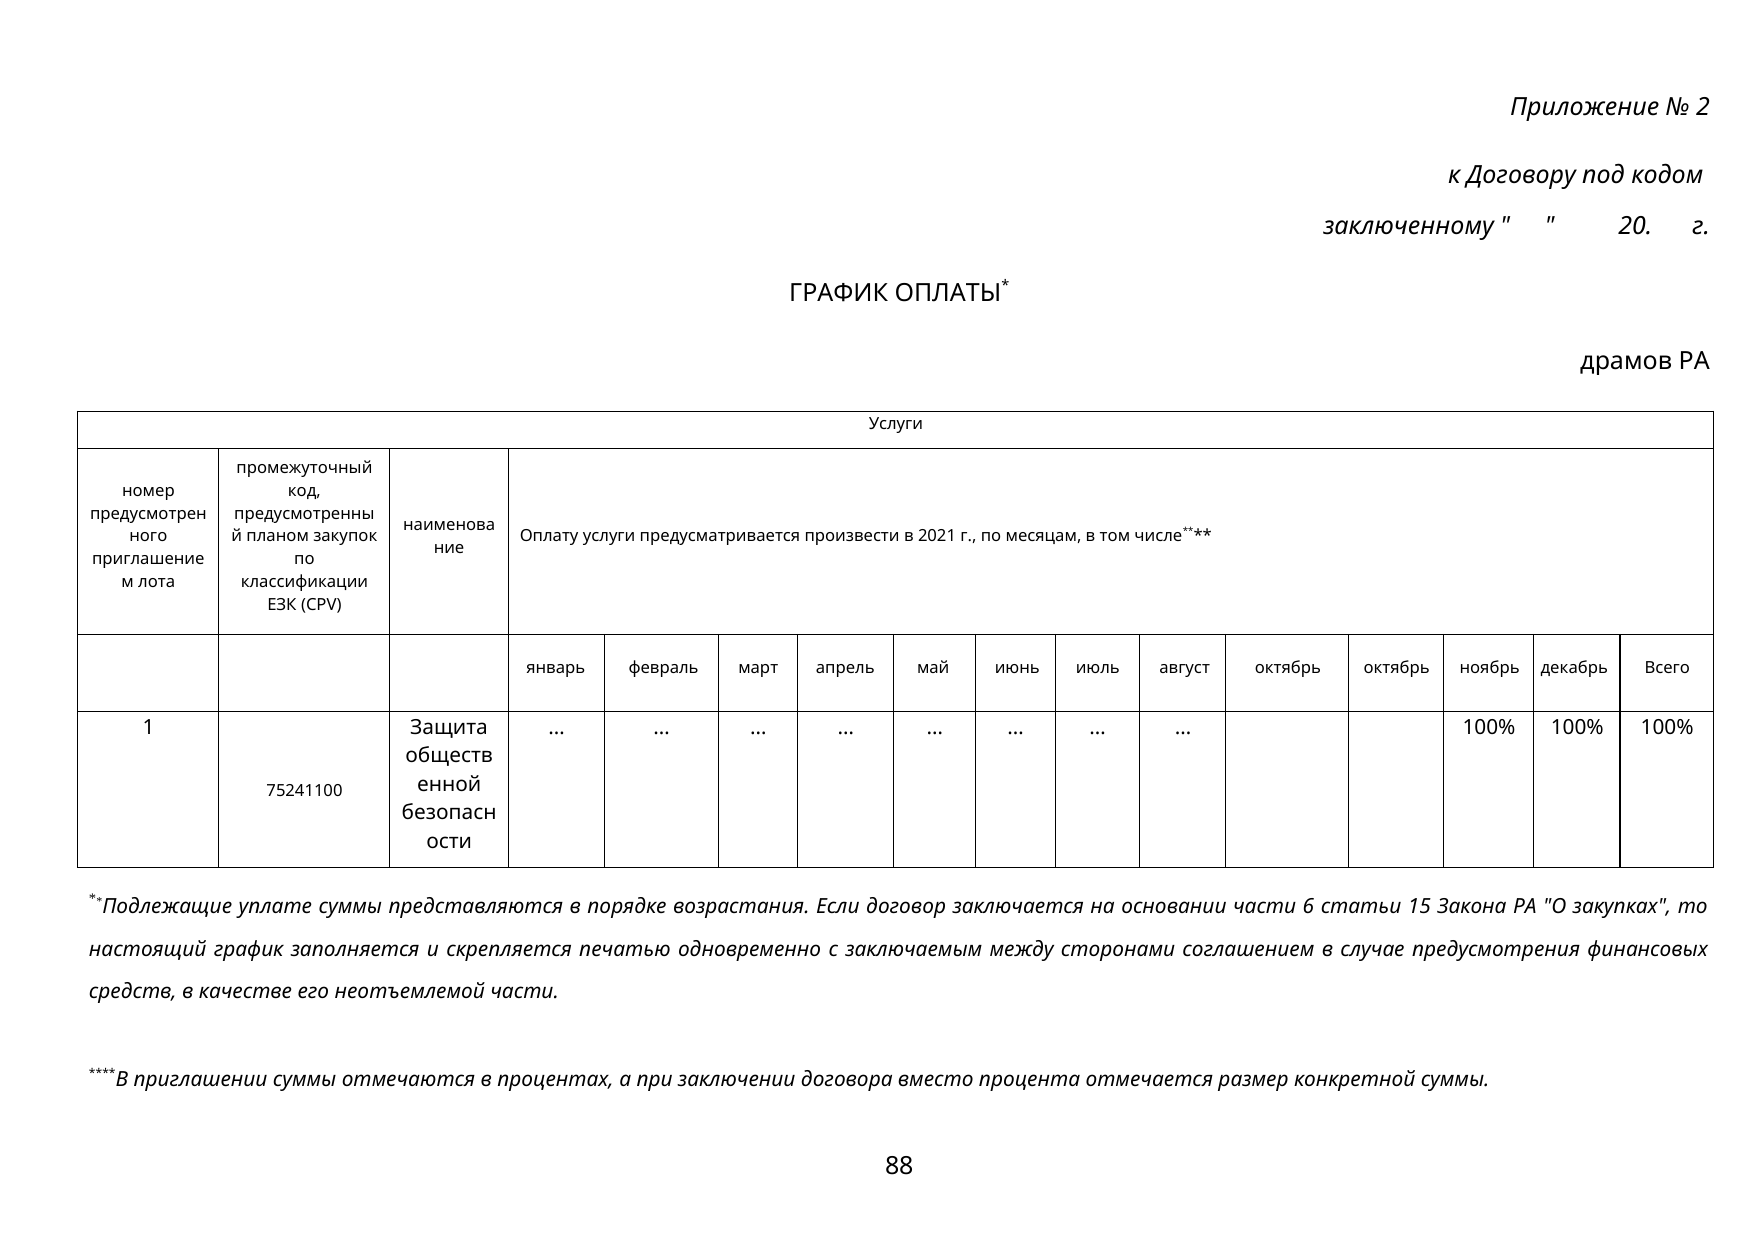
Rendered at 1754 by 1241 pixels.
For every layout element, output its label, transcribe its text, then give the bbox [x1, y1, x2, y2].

table_cell март [719, 635, 797, 711]
table_cell май [894, 635, 975, 711]
table_cell 1 [78, 712, 218, 867]
table_cell … [1140, 712, 1225, 867]
table_cell Всего [1621, 635, 1713, 711]
text драмов РА [89, 343, 1709, 377]
table_cell [1226, 712, 1348, 867]
table_cell Защита общественной безопасности [390, 712, 508, 867]
table_cell … [798, 712, 893, 867]
table_cell 100% [1534, 712, 1619, 867]
table_cell апрель [798, 635, 893, 711]
table_cell июль [1056, 635, 1139, 711]
table_cell июнь [976, 635, 1055, 711]
table_cell январь [509, 635, 604, 711]
table_cell 75241100 [219, 712, 389, 867]
table_cell [1349, 712, 1443, 867]
table_cell август [1140, 635, 1225, 711]
table_cell [219, 635, 389, 711]
table_cell … [976, 712, 1055, 867]
table_cell номер предусмотренного приглашением лота [78, 449, 218, 634]
table_cell [390, 635, 508, 711]
table_header Услуги [78, 412, 1713, 448]
text ГРАФИК ОПЛАТЫ* [89, 275, 1709, 309]
table_cell февраль [605, 635, 718, 711]
table_cell … [894, 712, 975, 867]
table_cell октябрь [1349, 635, 1443, 711]
table_cell Оплату услуги предусматривается произвести в 2021 г., по месяцам, в том числе** [509, 449, 1713, 634]
table_cell [78, 635, 218, 711]
table_cell октябрь [1226, 635, 1348, 711]
table_cell ноябрь [1444, 635, 1533, 711]
table_cell … [605, 712, 718, 867]
table_cell промежуточный код, предусмотренный планом закупок по классификации ЕЗК (CPV) [219, 449, 389, 634]
table_cell … [509, 712, 604, 867]
table_cell … [719, 712, 797, 867]
table_cell наименование [390, 449, 508, 634]
table_cell … [1056, 712, 1139, 867]
text Приложение № 2 [89, 89, 1709, 123]
table_cell 100% [1621, 712, 1713, 867]
table_cell 100% [1444, 712, 1533, 867]
text к Договору под кодом заключенному " " 20. г. [89, 156, 1709, 241]
table_cell декабрь [1534, 635, 1619, 711]
